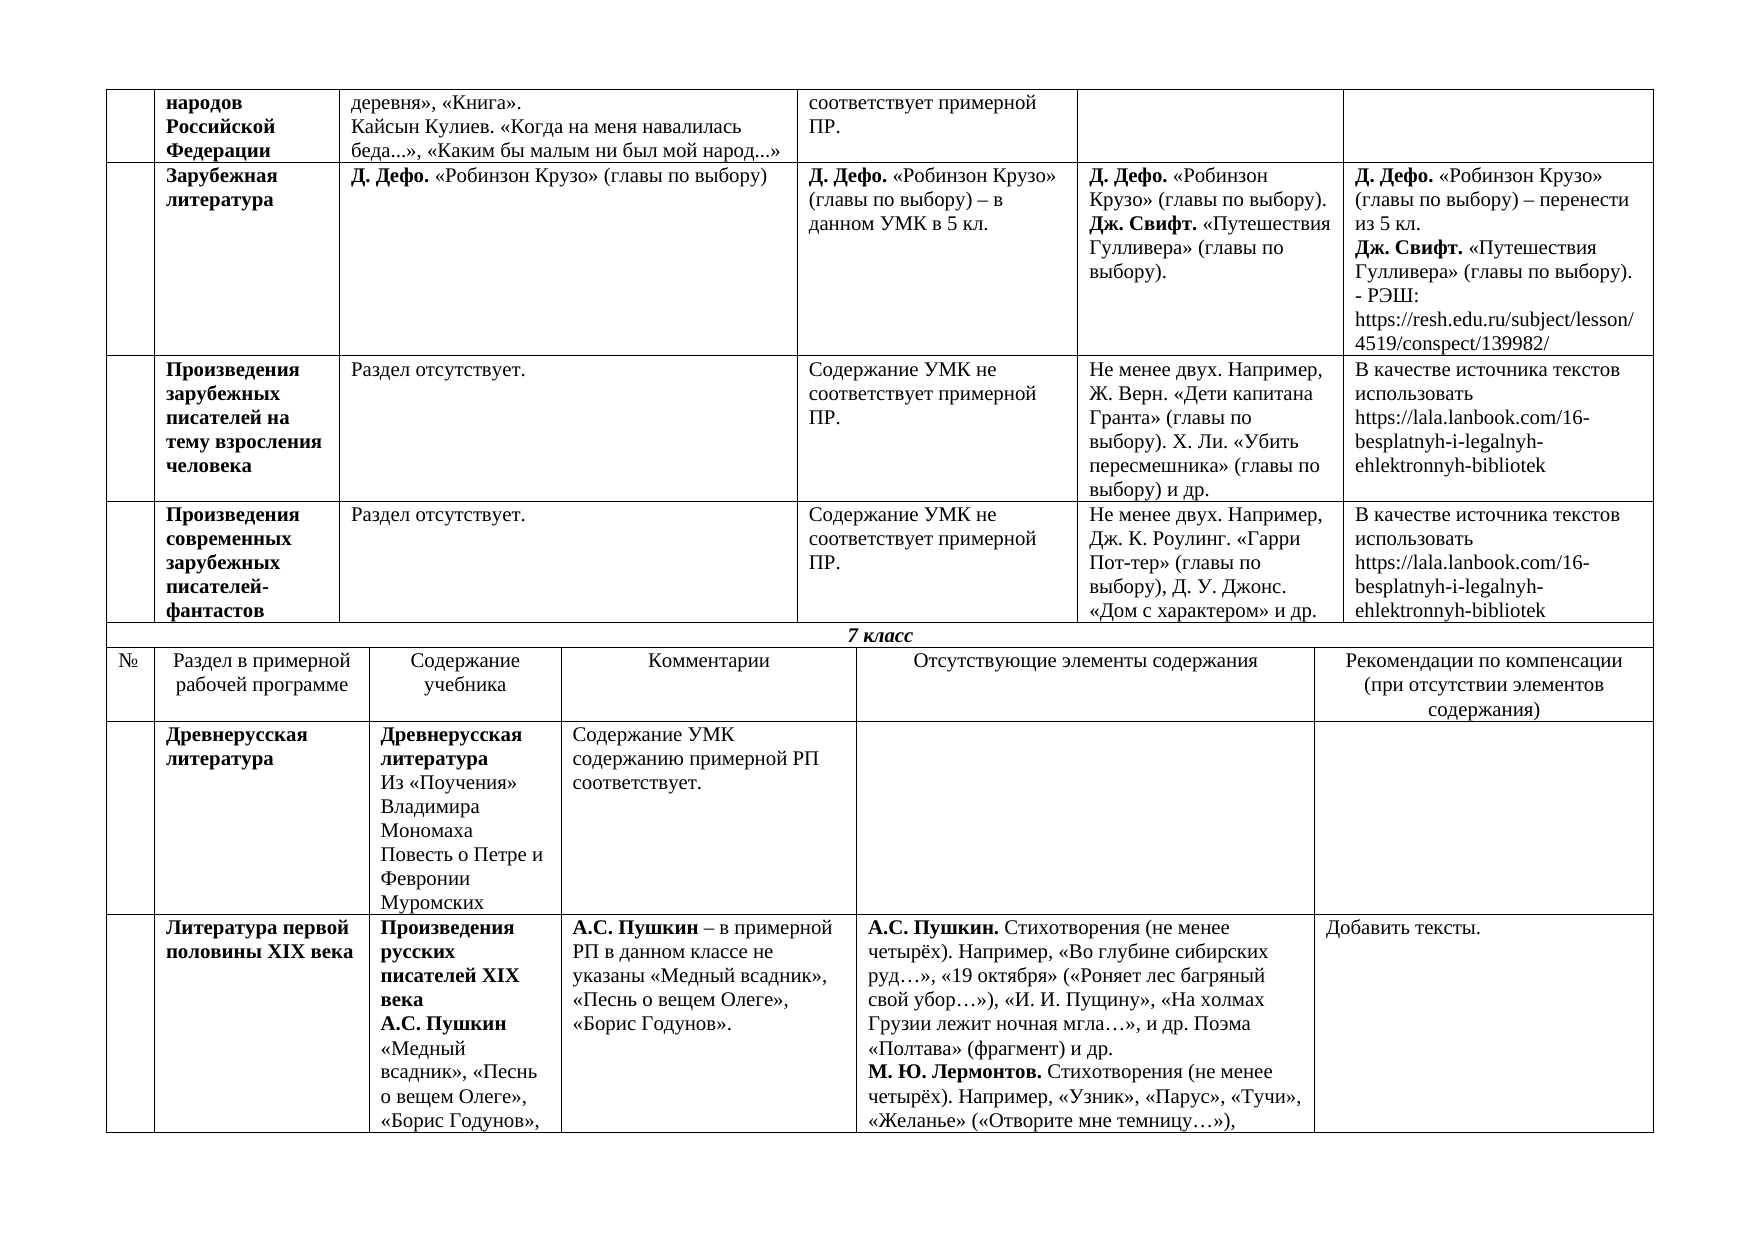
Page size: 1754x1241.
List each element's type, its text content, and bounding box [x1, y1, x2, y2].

table_cell Не менее двух. Например, Дж. К. Роулинг. «Гарри Пот-тер» (главы по выбору), Д. У. Джонс. «Дом с характером» и др. [1078, 502, 1343, 622]
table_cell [155, 915, 369, 1132]
table_cell 7 класс [107, 623, 1653, 647]
table_cell [857, 722, 1314, 914]
table_cell Содержание УМК не соответствует примерной ПР. [798, 502, 1077, 622]
table_cell Древнерусская литература [155, 722, 369, 914]
table_cell № [107, 648, 154, 721]
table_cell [798, 90, 1077, 162]
table_cell [1315, 722, 1653, 914]
table_cell Комментарии [562, 648, 856, 721]
table_cell Древнерусская литература Из «Поучения» Владимира Мономаха Повесть о Петре и Февронии Муромских [370, 722, 561, 914]
table_cell Рекомендации по компенсации (при отсутствии элементов содержания) [1315, 648, 1653, 721]
table_cell Содержание учебника [370, 648, 561, 721]
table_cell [857, 915, 1314, 1132]
table_cell Раздел в примерной рабочей программе [155, 648, 369, 721]
table_cell Произведения современных зарубежных писателей-фантастов [155, 502, 339, 622]
table_cell [107, 163, 154, 355]
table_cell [562, 915, 856, 1132]
table_cell В качестве источника текстов использовать https://lala.lanbook.com/16-besplatnyh-i-legalnyh-ehlektronnyh-bibliotek [1344, 356, 1653, 501]
table_cell [107, 90, 154, 162]
table_cell Д. Дефо. «Робинзон Крузо» (главы по выбору) – перенести из 5 кл. Дж. Свифт. «Путешествия Гулливера» (главы по выбору). - РЭШ: https://resh.edu.ru/subject/lesson/4519/conspect/139982/ [1344, 163, 1653, 355]
table_cell [107, 502, 154, 622]
table_cell Д. Дефо. «Робинзон Крузо» (главы по выбору). Дж. Свифт. «Путешествия Гулливера» (главы по выбору). [1078, 163, 1343, 355]
table_cell Произведения зарубежных писателей на тему взросления человека [155, 356, 339, 501]
table_cell Содержание УМК содержанию примерной РП соответствует. [562, 722, 856, 914]
table_cell Д. Дефо. «Робинзон Крузо» (главы по выбору) – в данном УМК в 5 кл. [798, 163, 1077, 355]
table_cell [340, 90, 797, 162]
table_cell Д. Дефо. «Робинзон Крузо» (главы по выбору) [340, 163, 797, 355]
table_cell Добавить тексты. [1315, 915, 1653, 1132]
table_cell [107, 356, 154, 501]
table_cell [1078, 90, 1343, 162]
table_cell [107, 722, 154, 914]
table_cell Отсутствующие элементы содержания [857, 648, 1314, 721]
table_cell [107, 915, 154, 1132]
table_cell Зарубежная литература [155, 163, 339, 355]
table_cell Не менее двух. Например, Ж. Верн. «Дети капитана Гранта» (главы по выбору). Х. Ли. «Убить пересмешника» (главы по выбору) и др. [1078, 356, 1343, 501]
table_cell Раздел отсутствует. [340, 356, 797, 501]
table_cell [155, 90, 339, 162]
table_cell Раздел отсутствует. [340, 502, 797, 622]
table_cell В качестве источника текстов использовать https://lala.lanbook.com/16-besplatnyh-i-legalnyh-ehlektronnyh-bibliotek [1344, 502, 1653, 622]
table_cell Содержание УМК не соответствует примерной ПР. [798, 356, 1077, 501]
table_cell [1344, 90, 1653, 162]
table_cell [370, 915, 561, 1132]
